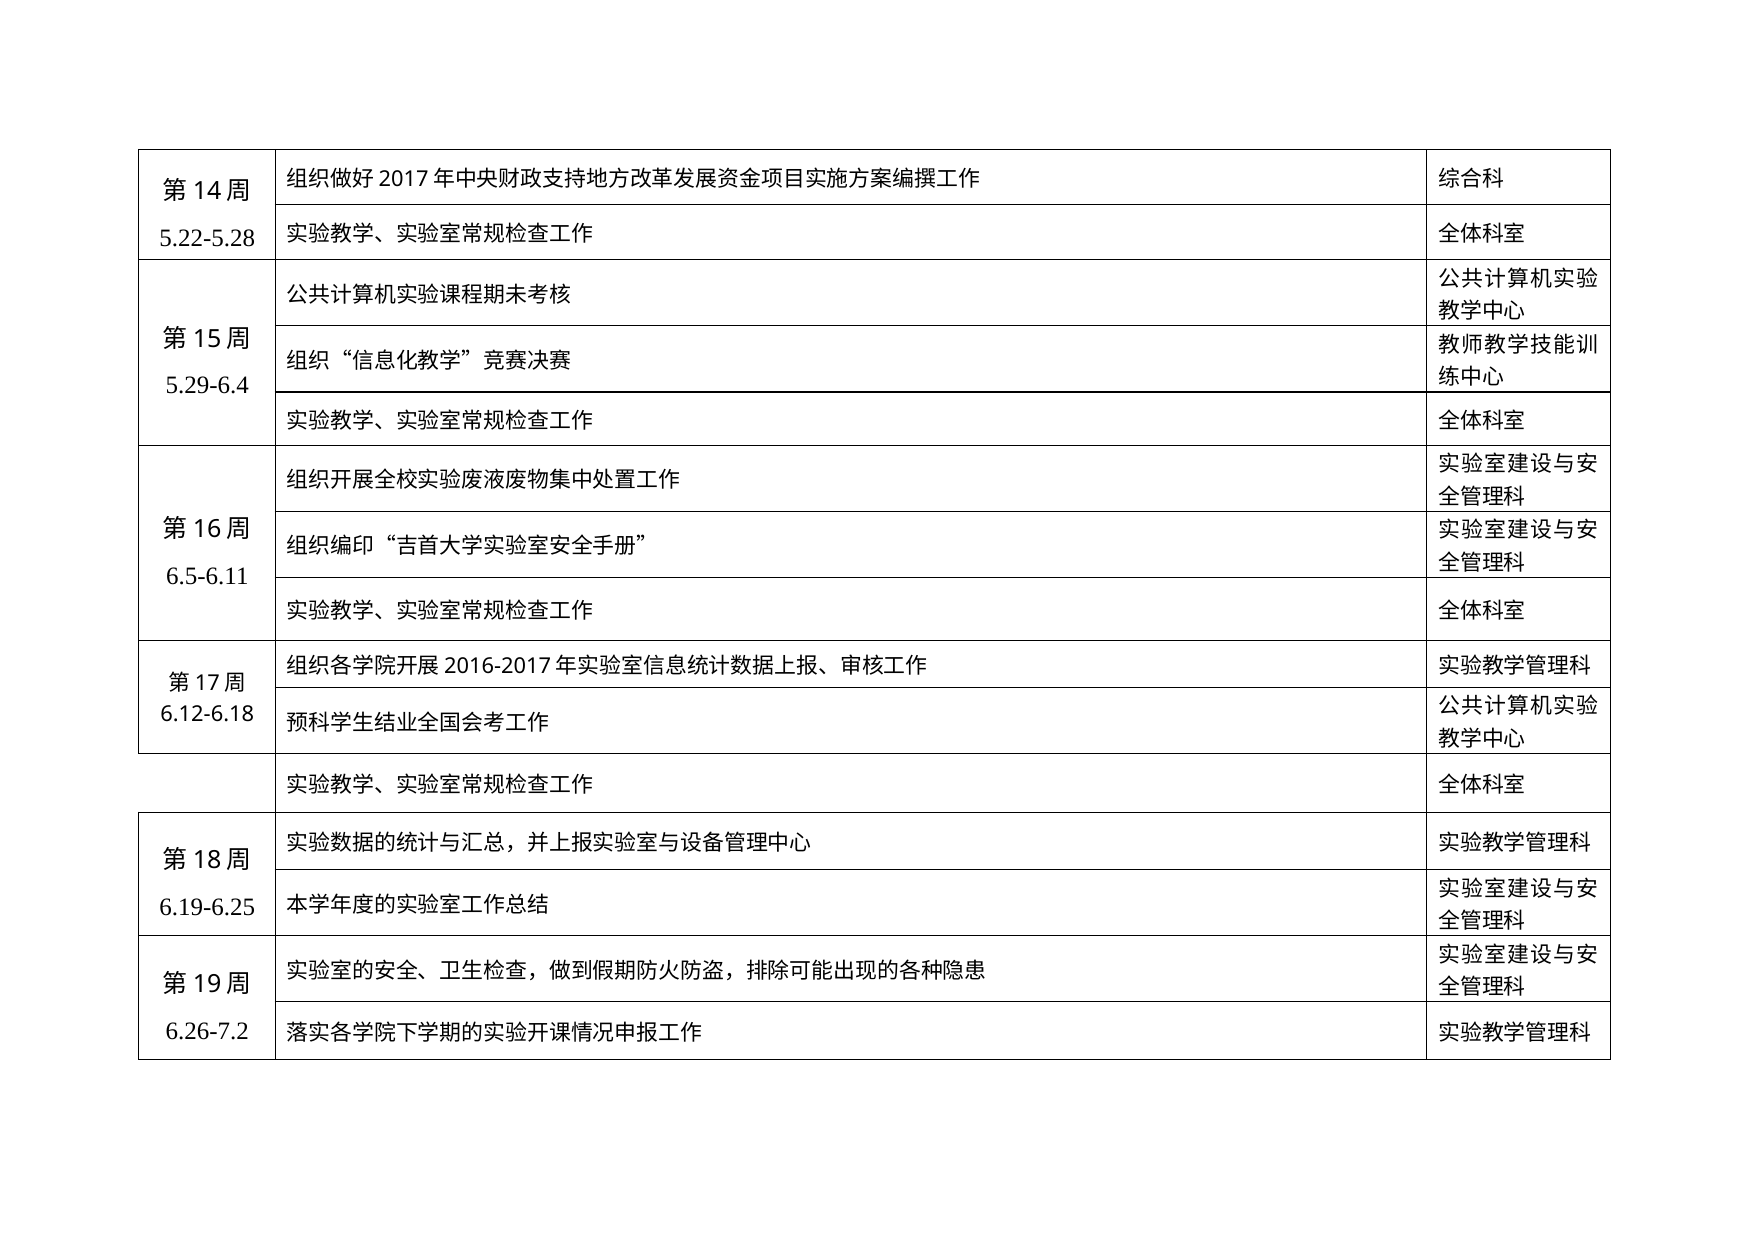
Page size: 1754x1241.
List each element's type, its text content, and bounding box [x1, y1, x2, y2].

table_cell 组织各学院开展2016-2017年实验室信息统计数据上报、审核工作 [276, 641, 1426, 687]
table_cell 落实各学院下学期的实验开课情况申报工作 [276, 1002, 1426, 1059]
table_cell 公共计算机实验教学中心 [1427, 688, 1610, 753]
table_cell 实验室建设与安全管理科 [1427, 512, 1610, 577]
table_cell 实验数据的统计与汇总，并上报实验室与设备管理中心 [276, 813, 1426, 869]
table_cell 全体科室 [1427, 754, 1610, 812]
table_cell 组织开展全校实验废液废物集中处置工作 [276, 446, 1426, 511]
table_cell 公共计算机实验教学中心 [1427, 260, 1610, 325]
table_cell 实验教学管理科 [1427, 1002, 1610, 1059]
table_cell 实验教学、实验室常规检查工作 [276, 578, 1426, 639]
table_cell 第18周 6.19-6.25 [139, 813, 275, 935]
table_cell 实验室建设与安全管理科 [1427, 446, 1610, 511]
table_cell 本学年度的实验室工作总结 [276, 870, 1426, 935]
table_cell 全体科室 [1427, 205, 1610, 259]
table_cell 实验教学、实验室常规检查工作 [276, 754, 1426, 812]
table_cell 实验教学、实验室常规检查工作 [276, 393, 1426, 445]
table_cell 第17周 6.12-6.18 [139, 641, 275, 753]
table_cell 教师教学技能训练中心 [1427, 326, 1610, 391]
table_cell 组织编印“吉首大学实验室安全手册” [276, 512, 1426, 577]
table_cell 第15周 5.29-6.4 [139, 260, 275, 445]
table_cell 实验室的安全、卫生检查，做到假期防火防盗，排除可能出现的各种隐患 [276, 936, 1426, 1001]
table_cell 实验教学、实验室常规检查工作 [276, 205, 1426, 259]
table_cell 第14周 5.22-5.28 [139, 150, 275, 259]
table_cell 第16周 6.5-6.11 [139, 446, 275, 639]
table_cell 实验室建设与安全管理科 [1427, 936, 1610, 1001]
table_cell 组织做好2017年中央财政支持地方改革发展资金项目实施方案编撰工作 [276, 150, 1426, 204]
table_cell 全体科室 [1427, 393, 1610, 445]
table_cell 综合科 [1427, 150, 1610, 204]
table_cell 实验教学管理科 [1427, 813, 1610, 869]
table_cell 实验室建设与安全管理科 [1427, 870, 1610, 935]
table_cell 组织“信息化教学”竞赛决赛 [276, 326, 1426, 391]
table_cell 全体科室 [1427, 578, 1610, 639]
table_cell 第19周 6.26-7.2 [139, 936, 275, 1059]
table_cell 预科学生结业全国会考工作 [276, 688, 1426, 753]
table_cell 实验教学管理科 [1427, 641, 1610, 687]
table_cell 公共计算机实验课程期未考核 [276, 260, 1426, 325]
